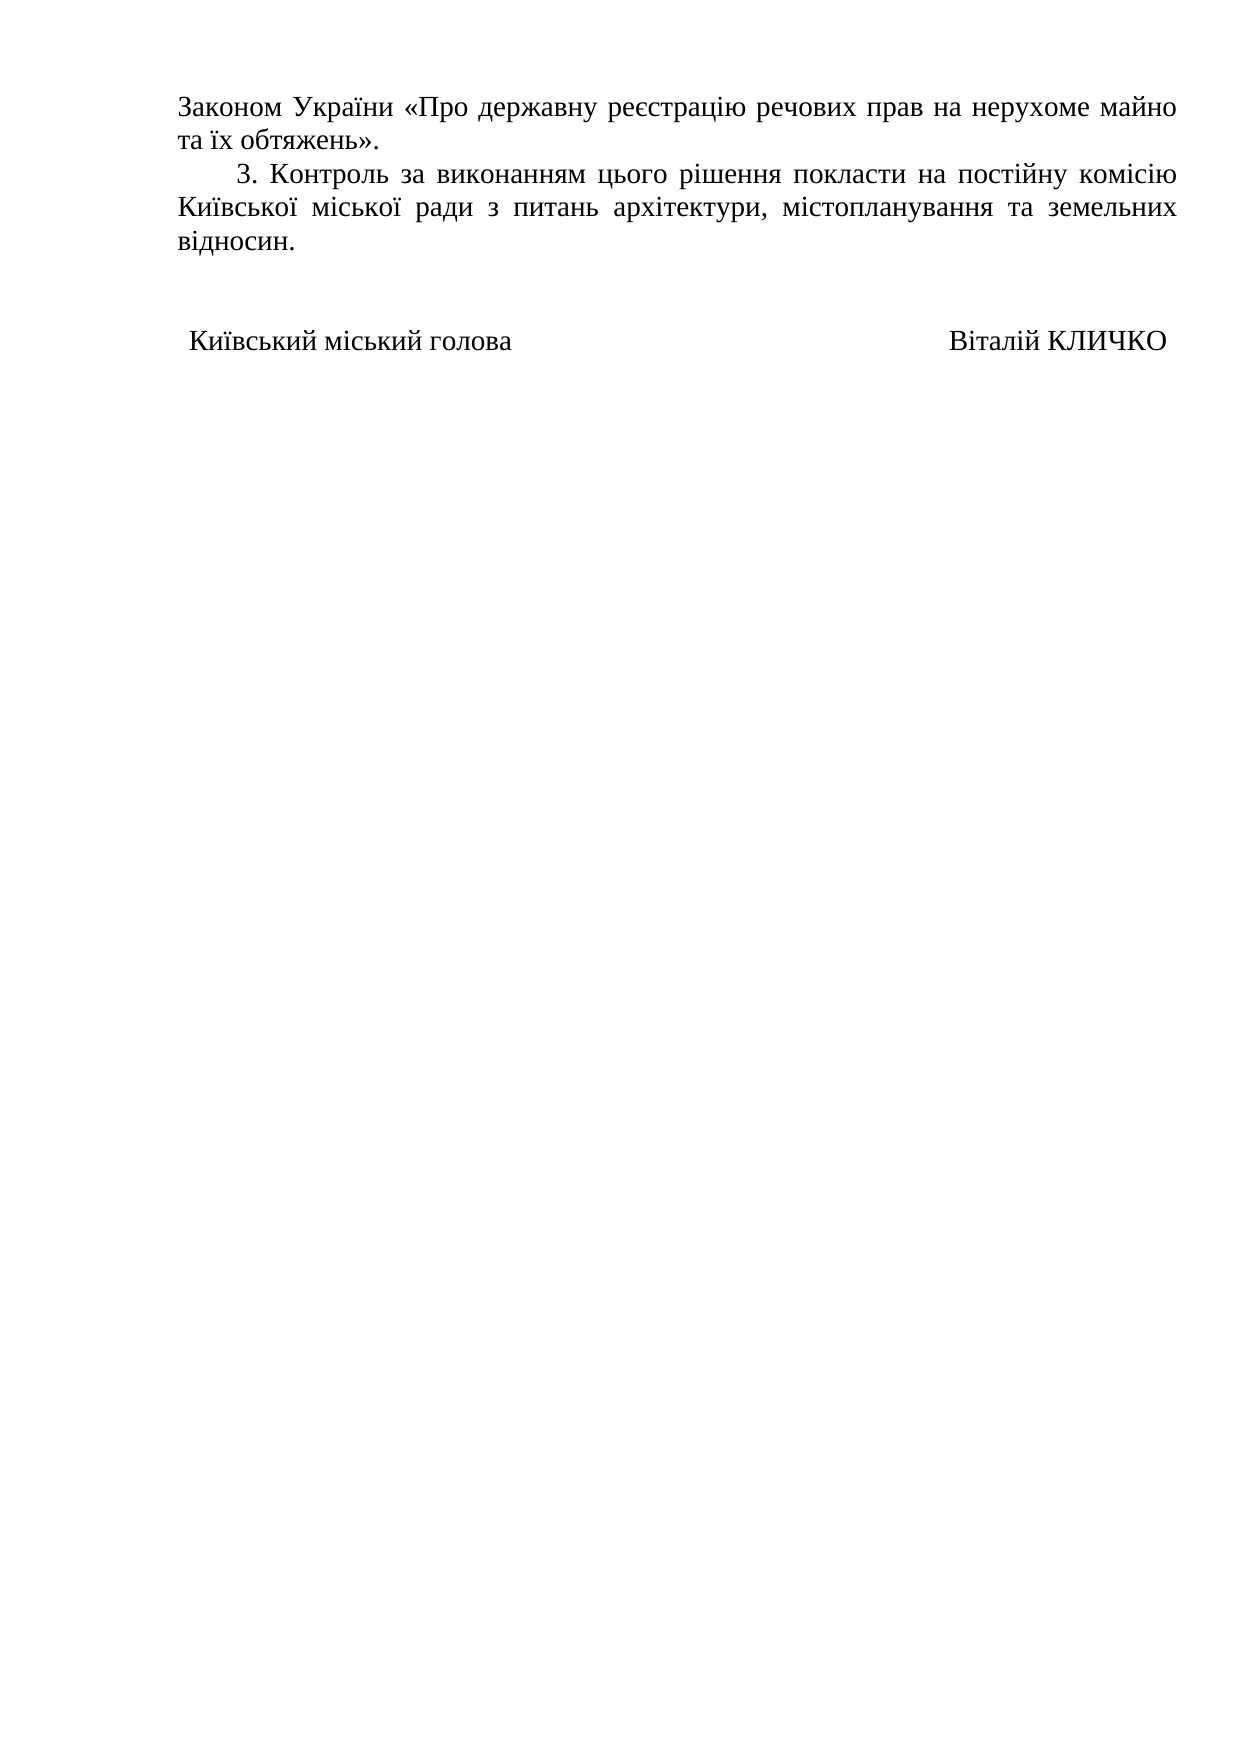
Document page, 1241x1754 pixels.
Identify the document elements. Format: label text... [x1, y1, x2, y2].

table_header Віталій КЛИЧКО [678, 324, 1178, 357]
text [177, 89, 1178, 156]
table_header Київський міський голова [177, 324, 678, 357]
text 3. Контроль за виконанням цього рішення покласти на постійну комісію Київської міської ради з питань архітектури, містопланування та земельних відносин. [177, 156, 1178, 256]
